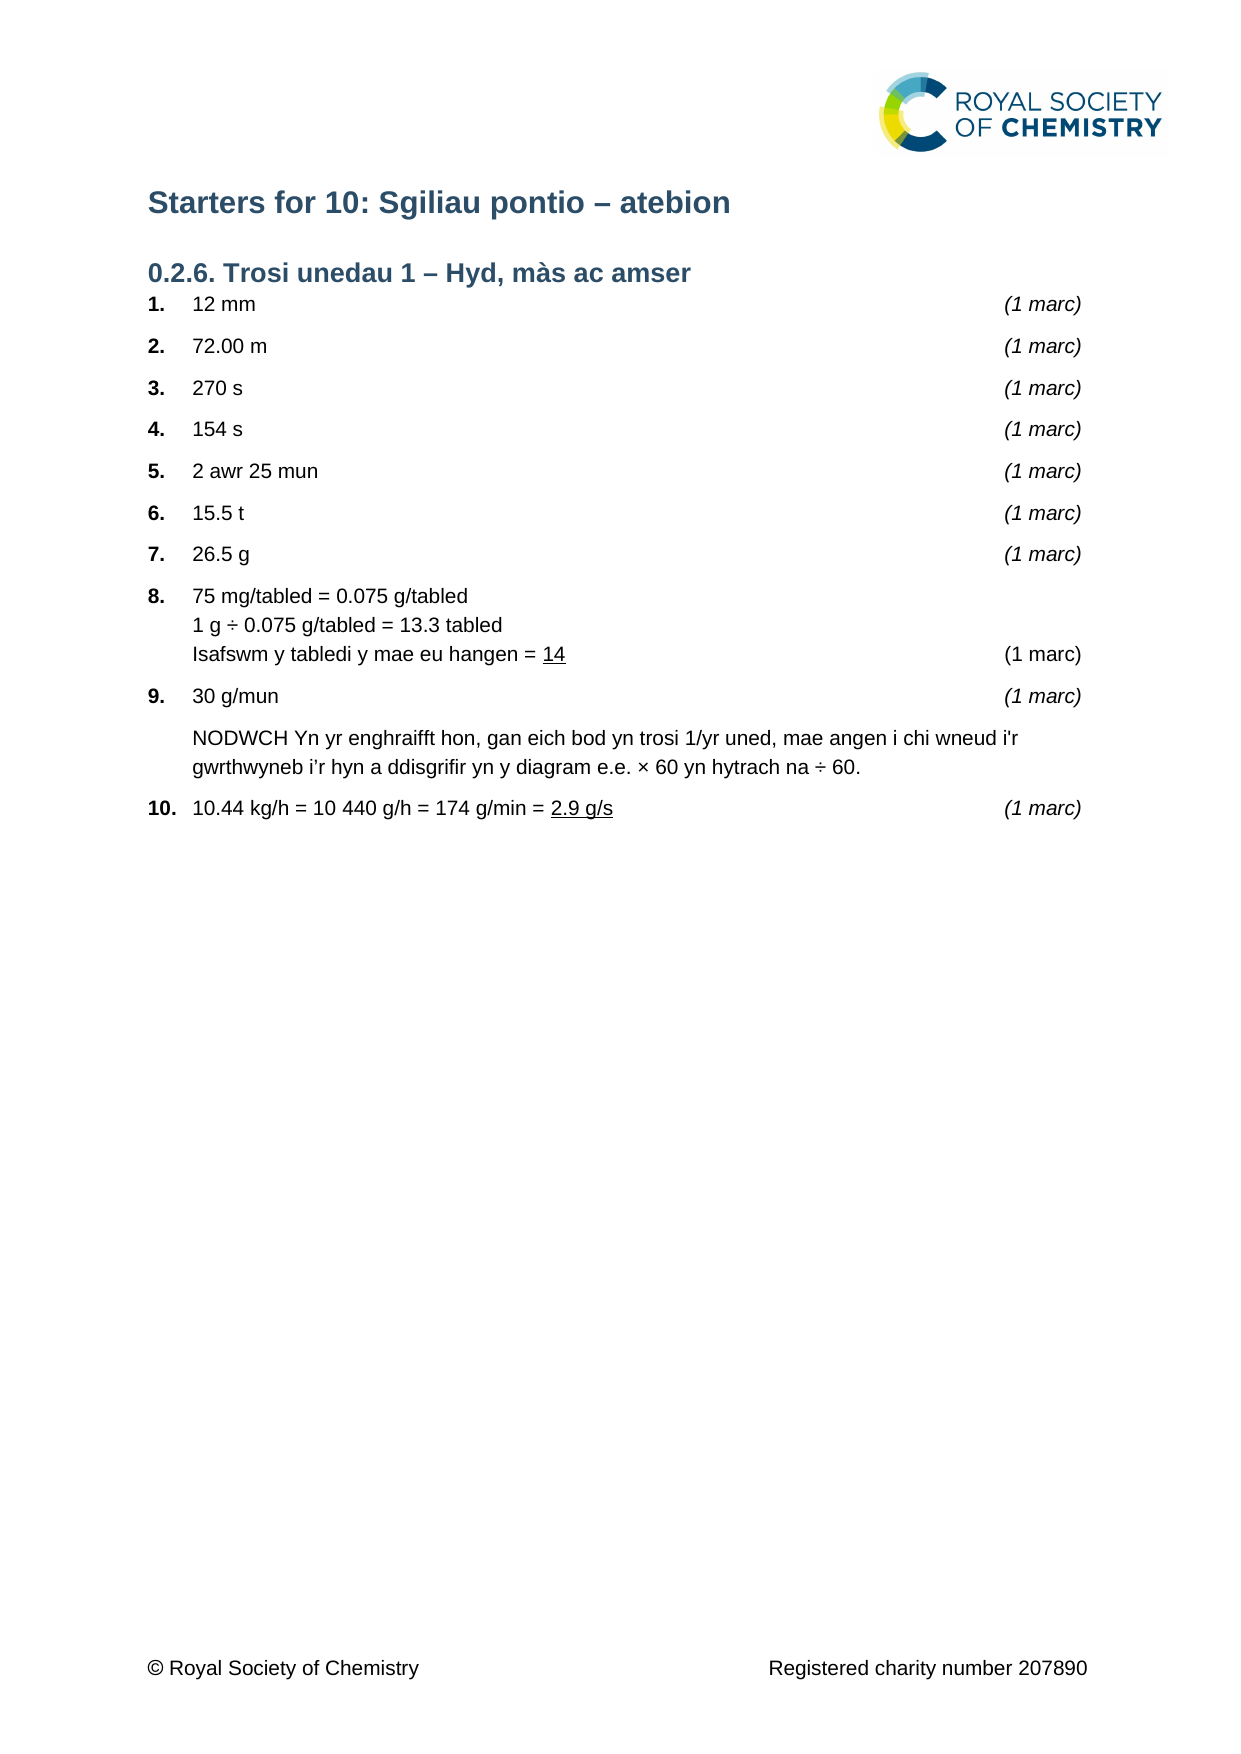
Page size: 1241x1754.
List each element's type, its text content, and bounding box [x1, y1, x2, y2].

picture [874, 70, 1170, 158]
text 6. 15.5 t (1 marc) [148, 497, 1092, 526]
text 7. 26.5 g (1 marc) [148, 538, 1092, 567]
text NODWCH Yn yr enghraifft hon, gan eich bod yn trosi 1/yr uned, mae angen i chi wneud i'r gwrthwyneb i’r hyn a ddisgrifir yn y diagram e.e. × 60 yn hytrach na ÷ 60. [192, 722, 1092, 780]
subtitle Starters for 10: Sgiliau pontio – atebion [148, 184, 1092, 219]
text 2. 72.00 m (1 marc) [148, 330, 1092, 359]
text 1. 12 mm (1 marc) [148, 288, 1092, 317]
subtitle 0.2.6. Trosi unedau 1 – Hyd, màs ac amser [148, 257, 1092, 288]
text 4. 154 s (1 marc) [148, 413, 1092, 442]
text 10. 10.44 kg/h = 10 440 g/h = 174 g/min = 2.9 g/s (1 marc) [148, 792, 1092, 822]
text 9. 30 g/mun (1 marc) [148, 680, 1092, 709]
text 3. 270 s (1 marc) [148, 372, 1092, 401]
text 5. 2 awr 25 mun (1 marc) [148, 455, 1092, 484]
text Isafswm y tabledi y mae eu hangen = 14 (1 marc) [148, 638, 1092, 667]
text 8. 75 mg/tabled = 0.075 g/tabled [148, 580, 1092, 609]
text 1 g ÷ 0.075 g/tabled = 13.3 tabled [148, 609, 1092, 638]
